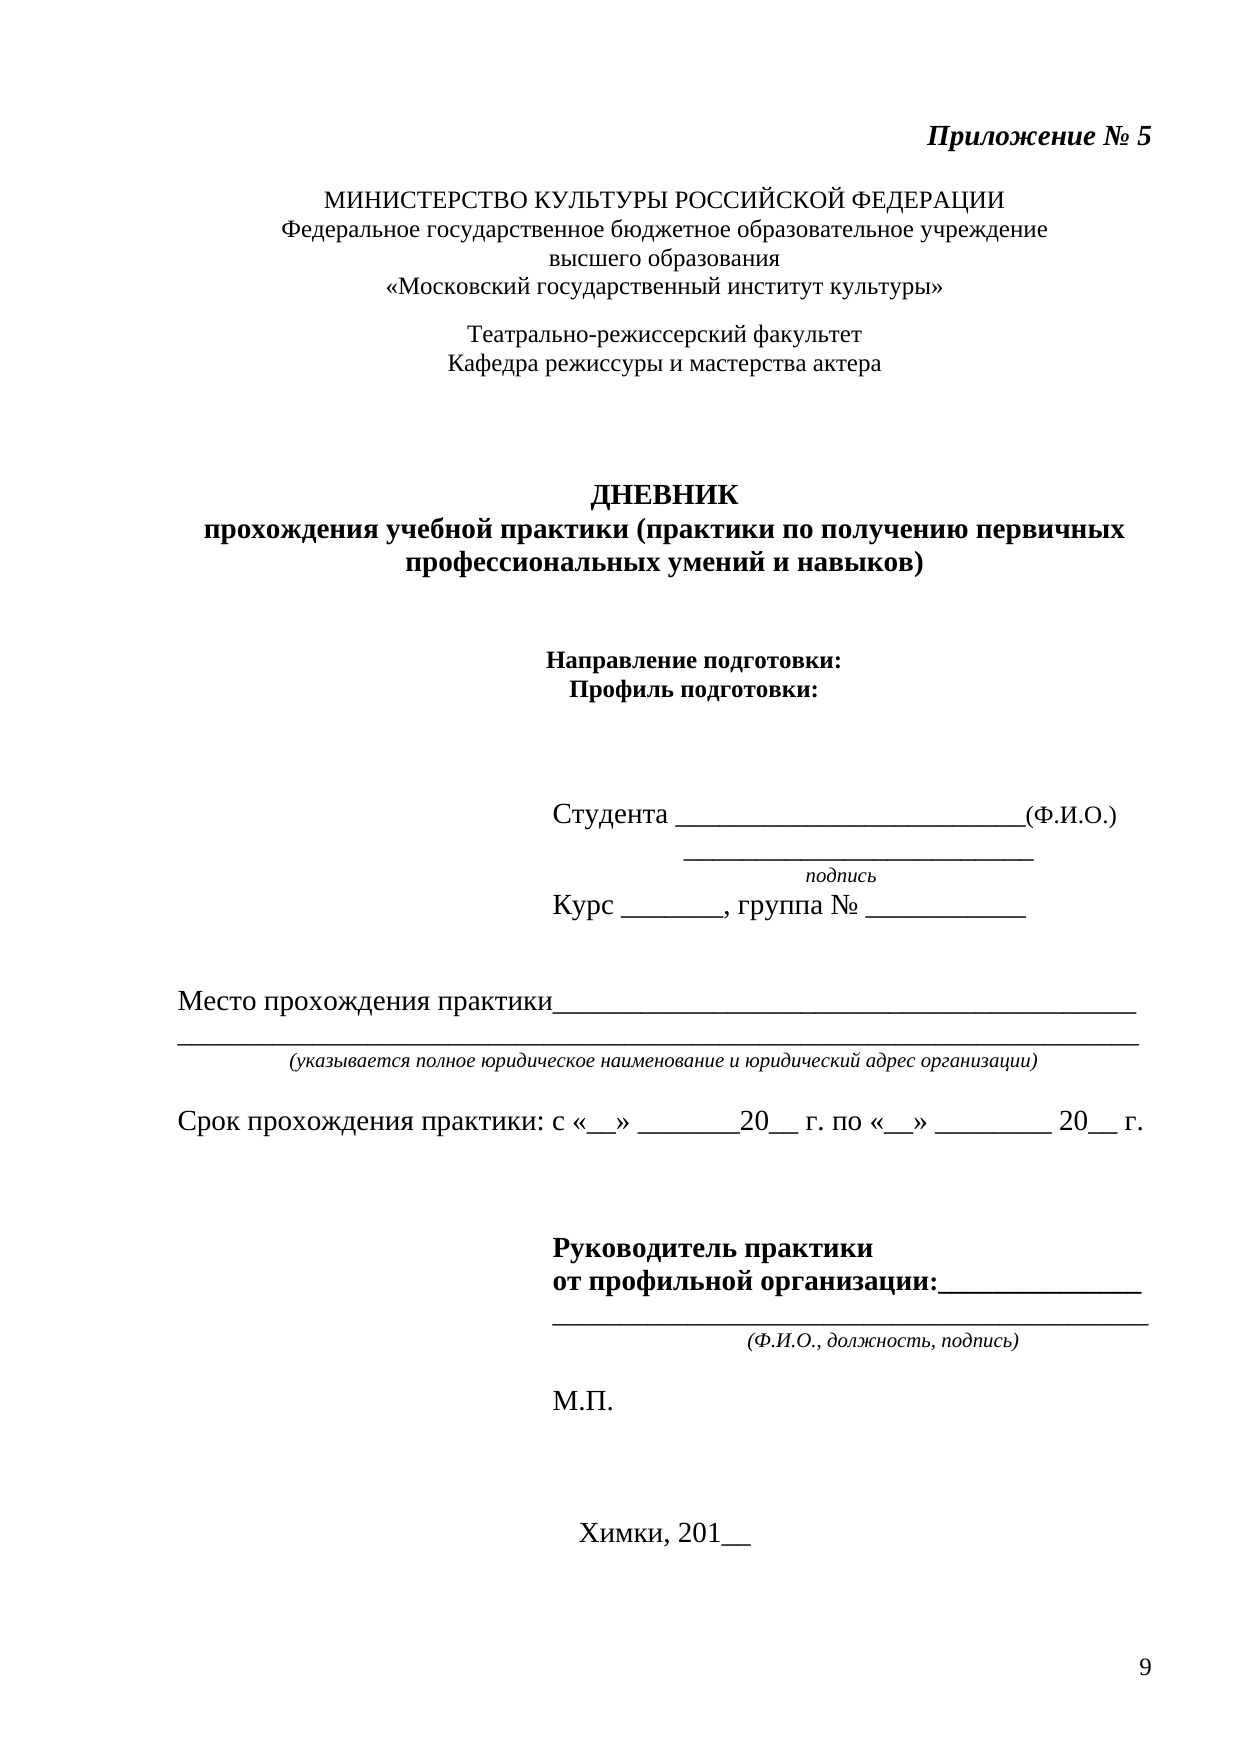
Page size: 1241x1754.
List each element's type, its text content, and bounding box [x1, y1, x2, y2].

text «Московский государственный институт культуры» [177, 271, 1152, 300]
text Федеральное государственное бюджетное образовательное учреждение [177, 214, 1152, 243]
text ДНЕВНИК [177, 477, 1152, 511]
text Приложение № 5 [177, 118, 1152, 152]
text М.П. [177, 1383, 1152, 1417]
text (указывается полное юридическое наименование и юридический адрес организации) [177, 1048, 1152, 1072]
text _______________________________________________________________________ [177, 1017, 1152, 1048]
text Место прохождения практики________________________________________ [177, 983, 1152, 1017]
text от профильной организации:_______________ [177, 1263, 1152, 1297]
text Направление подготовки: [177, 645, 1152, 674]
text Профиль подготовки: [177, 674, 1152, 703]
text прохождения учебной практики (практики по получению первичных профессиональных умений и навыков) [177, 511, 1152, 578]
text высшего образования [177, 243, 1152, 271]
text Курс _______, группа № ___________ [177, 887, 1152, 921]
text ________________________ [177, 830, 1152, 863]
text Студента ________________________(Ф.И.О.) [177, 796, 1152, 830]
text МИНИСТЕРСТВО КУЛЬТУРЫ РОССИЙСКОЙ ФЕДЕРАЦИИ [177, 185, 1152, 214]
text Химки, 201__ [177, 1515, 1152, 1549]
text (Ф.И.О., должность, подпись) [177, 1328, 1152, 1352]
text подпись [177, 863, 1152, 887]
text Срок прохождения практики: с «__» _______20__ г. по «__» ________ 20__ г. [177, 1103, 1152, 1137]
text Кафедра режиссуры и мастерства актера [177, 348, 1152, 377]
text ____________________________________________ [177, 1297, 1152, 1328]
text Театрально-режиссерский факультет [177, 319, 1152, 348]
text Руководитель практики [177, 1230, 1152, 1263]
